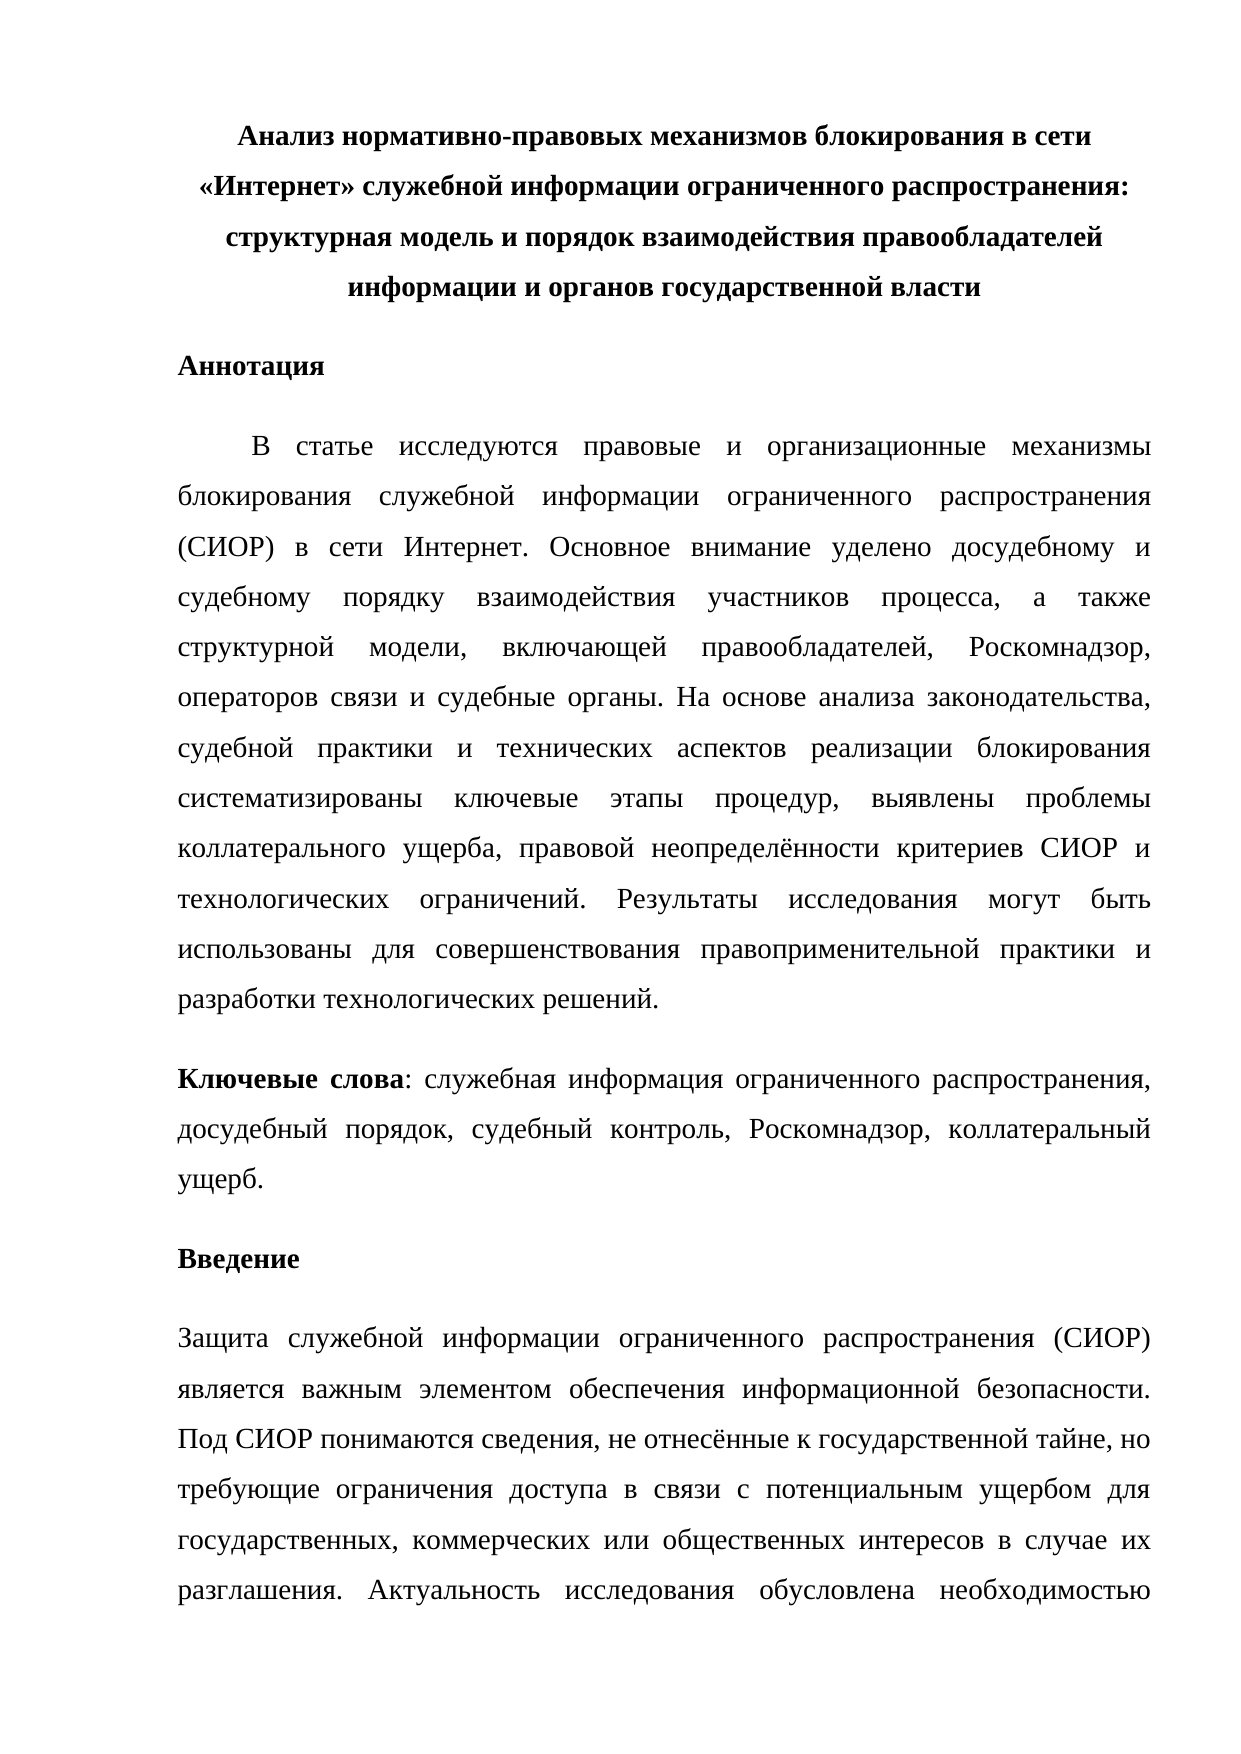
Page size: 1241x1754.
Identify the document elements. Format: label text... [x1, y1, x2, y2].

text Анализ нормативно-правовых механизмов блокирования в сети «Интернет» служебной информации ограниченного распространения: структурная модель и порядок взаимодействия правообладателей информации и органов государственной власти [177, 118, 1152, 303]
text Ключевые слова: служебная информация ограниченного распространения, досудебный порядок, судебный контроль, Роскомнадзор, коллатеральный ущерб. [177, 1061, 1152, 1195]
text Введение [177, 1241, 1152, 1274]
text Аннотация [177, 348, 1152, 382]
text В статье исследуются правовые и организационные механизмы блокирования служебной информации ограниченного распространения (СИОР) в сети Интернет. Основное внимание уделено досудебному и судебному порядку взаимодействия участников процесса, а также структурной модели, включающей правообладателей, Роскомнадзор, операторов связи и судебные органы. На основе анализа законодательства, судебной практики и технических аспектов реализации блокирования систематизированы ключевые этапы процедур, выявлены проблемы коллатерального ущерба, правовой неопределённости критериев СИОР и технологических ограничений. Результаты исследования могут быть использованы для совершенствования правоприменительной практики и разработки технологических решений. [177, 428, 1152, 1015]
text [177, 1321, 1152, 1606]
